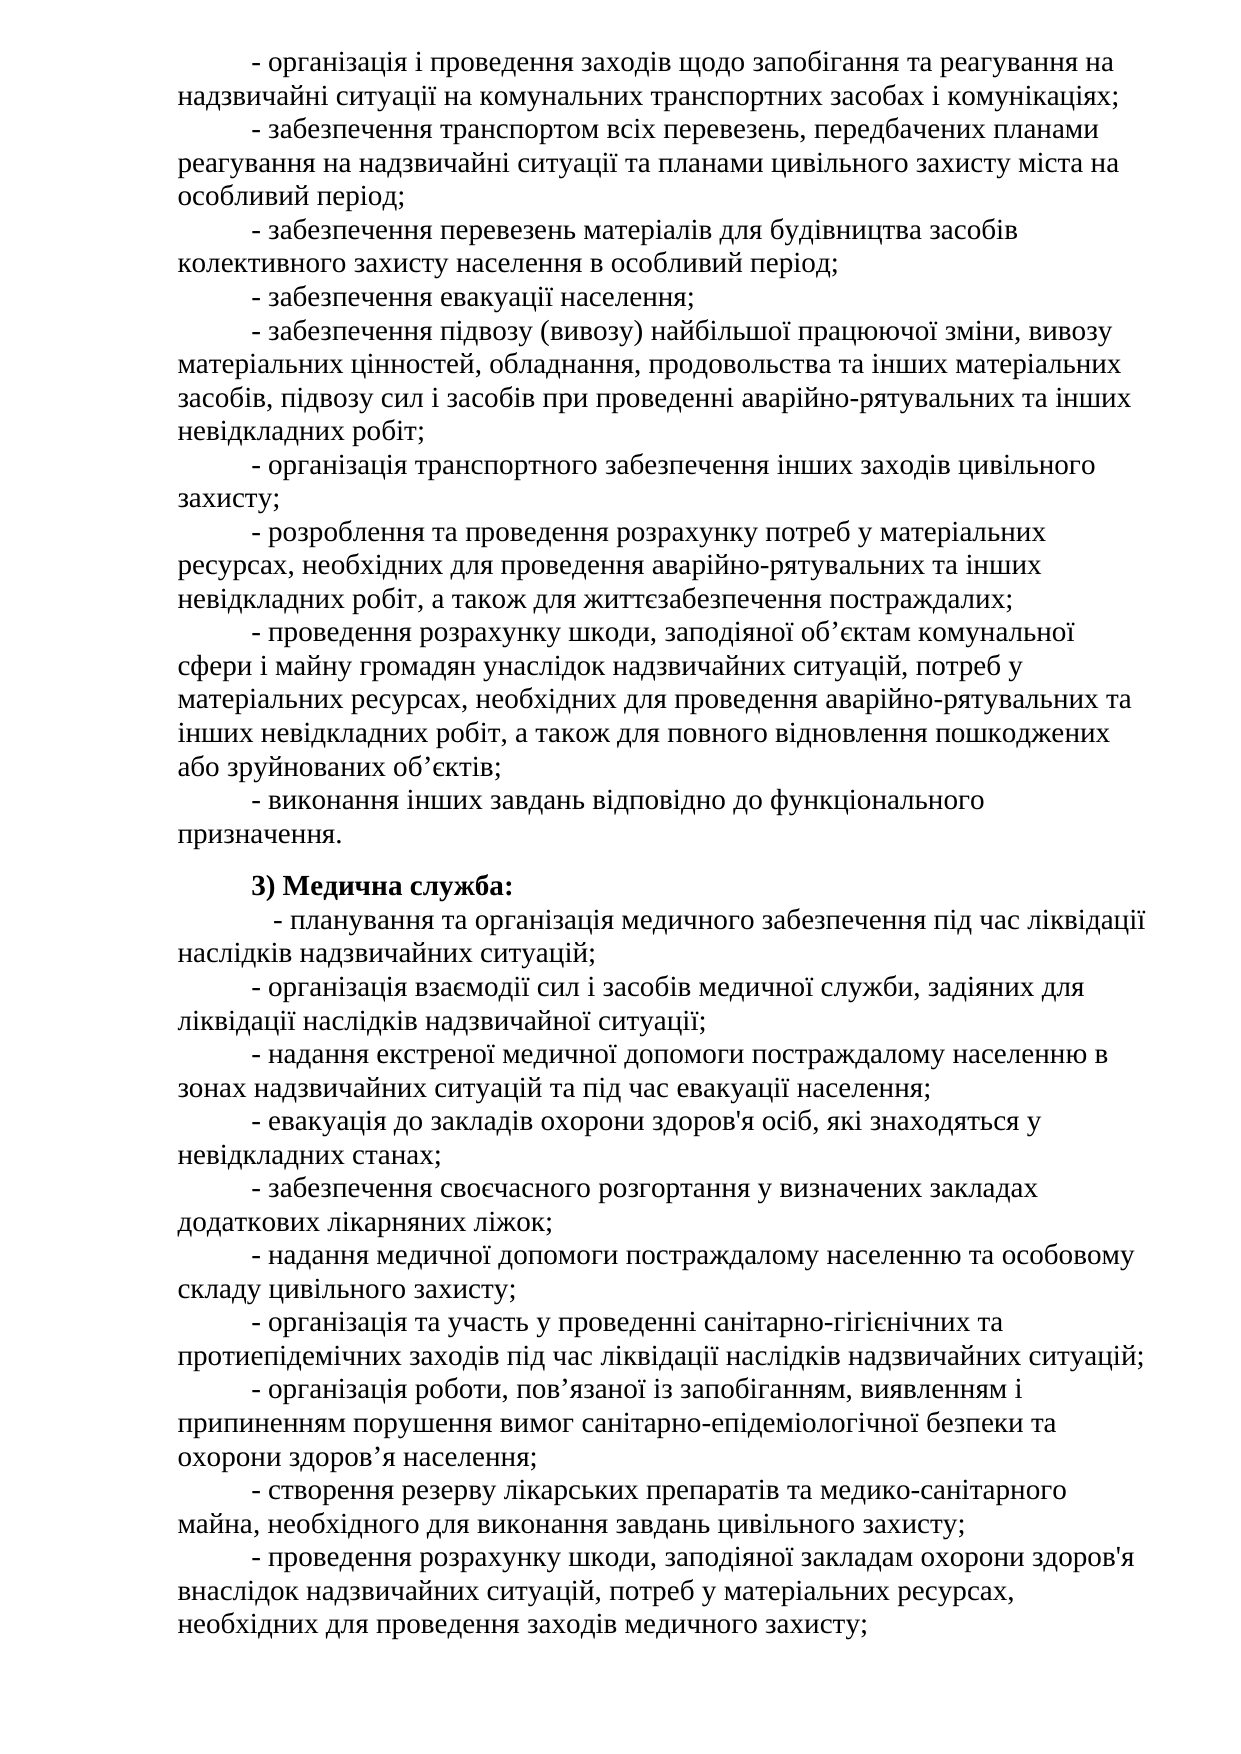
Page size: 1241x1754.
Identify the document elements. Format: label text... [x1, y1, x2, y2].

text - надання екстреної медичної допомоги постраждалому населенню в зонах надзвичайних ситуацій та під час евакуації населення; [177, 1036, 1152, 1103]
text - організація транспортного забезпечення інших заходів цивільного захисту; [177, 447, 1152, 514]
text - створення резерву лікарських препаратів та медико-санітарного майна, необхідного для виконання завдань цивільного захисту; [177, 1472, 1152, 1539]
text - проведення розрахунку шкоди, заподіяної об’єктам комунальної сфери і майну громадян унаслідок надзвичайних ситуацій, потреб у матеріальних ресурсах, необхідних для проведення аварійно-рятувальних та інших невідкладних робіт, а також для повного відновлення пошкоджених або зруйнованих об’єктів; [177, 614, 1152, 782]
text - забезпечення транспортом всіх перевезень, передбачених планами реагування на надзвичайні ситуації та планами цивільного захисту міста на особливий період; [177, 111, 1152, 212]
text - організація взаємодії сил і засобів медичної служби, задіяних для ліквідації наслідків надзвичайної ситуації; [177, 969, 1152, 1036]
text - евакуація до закладів охорони здоров'я осіб, які знаходяться у невідкладних станах; [177, 1103, 1152, 1170]
text - організація та участь у проведенні санітарно-гігієнічних та протиепідемічних заходів під час ліквідації наслідків надзвичайних ситуацій; [177, 1304, 1152, 1372]
text 3) Медична служба: [177, 868, 1152, 902]
text - планування та організація медичного забезпечення під час ліквідації наслідків надзвичайних ситуацій; [177, 902, 1152, 969]
text - забезпечення своєчасного розгортання у визначених закладах додаткових лікарняних ліжок; [177, 1170, 1152, 1237]
text - проведення розрахунку шкоди, заподіяної закладам охорони здоров'я внаслідок надзвичайних ситуацій, потреб у матеріальних ресурсах, необхідних для проведення заходів медичного захисту; [177, 1539, 1152, 1640]
text - забезпечення евакуації населення; [177, 279, 1152, 313]
text - організація роботи, пов’язаної із запобіганням, виявленням і припиненням порушення вимог санітарно-епідеміологічної безпеки та охорони здоров’я населення; [177, 1372, 1152, 1472]
text - розроблення та проведення розрахунку потреб у матеріальних ресурсах, необхідних для проведення аварійно-рятувальних та інших невідкладних робіт, а також для життєзабезпечення постраждалих; [177, 514, 1152, 614]
text - надання медичної допомоги постраждалому населенню та особовому складу цивільного захисту; [177, 1237, 1152, 1304]
text - виконання інших завдань відповідно до функціонального призначення. [177, 782, 1152, 849]
text - організація і проведення заходів щодо запобігання та реагування на надзвичайні ситуації на комунальних транспортних засобах і комунікаціях; [177, 44, 1152, 111]
text - забезпечення перевезень матеріалів для будівництва засобів колективного захисту населення в особливий період; [177, 212, 1152, 279]
text - забезпечення підвозу (вивозу) найбільшої працюючої зміни, вивозу матеріальних цінностей, обладнання, продовольства та інших матеріальних засобів, підвозу сил і засобів при проведенні аварійно-рятувальних та інших невідкладних робіт; [177, 313, 1152, 447]
